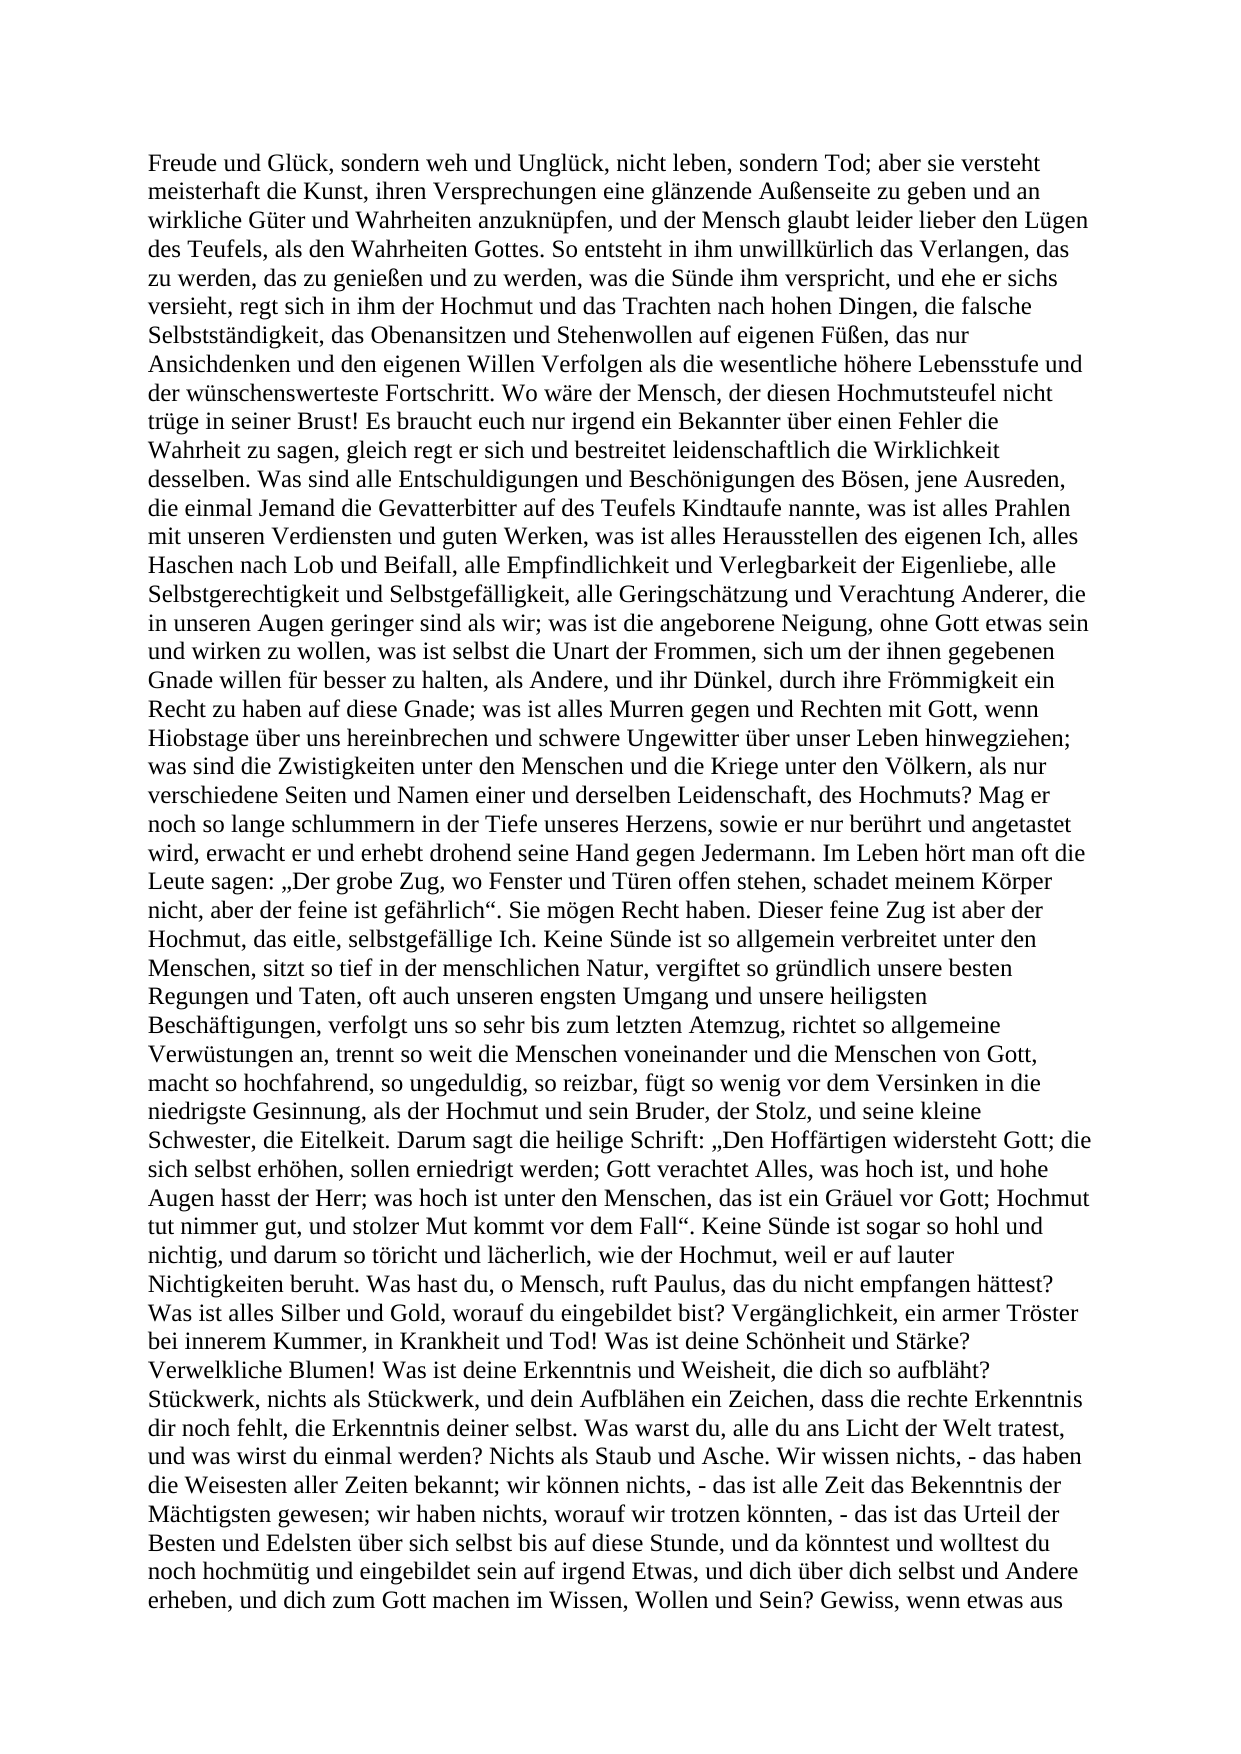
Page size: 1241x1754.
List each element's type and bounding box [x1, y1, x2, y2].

text [148, 148, 1093, 1614]
